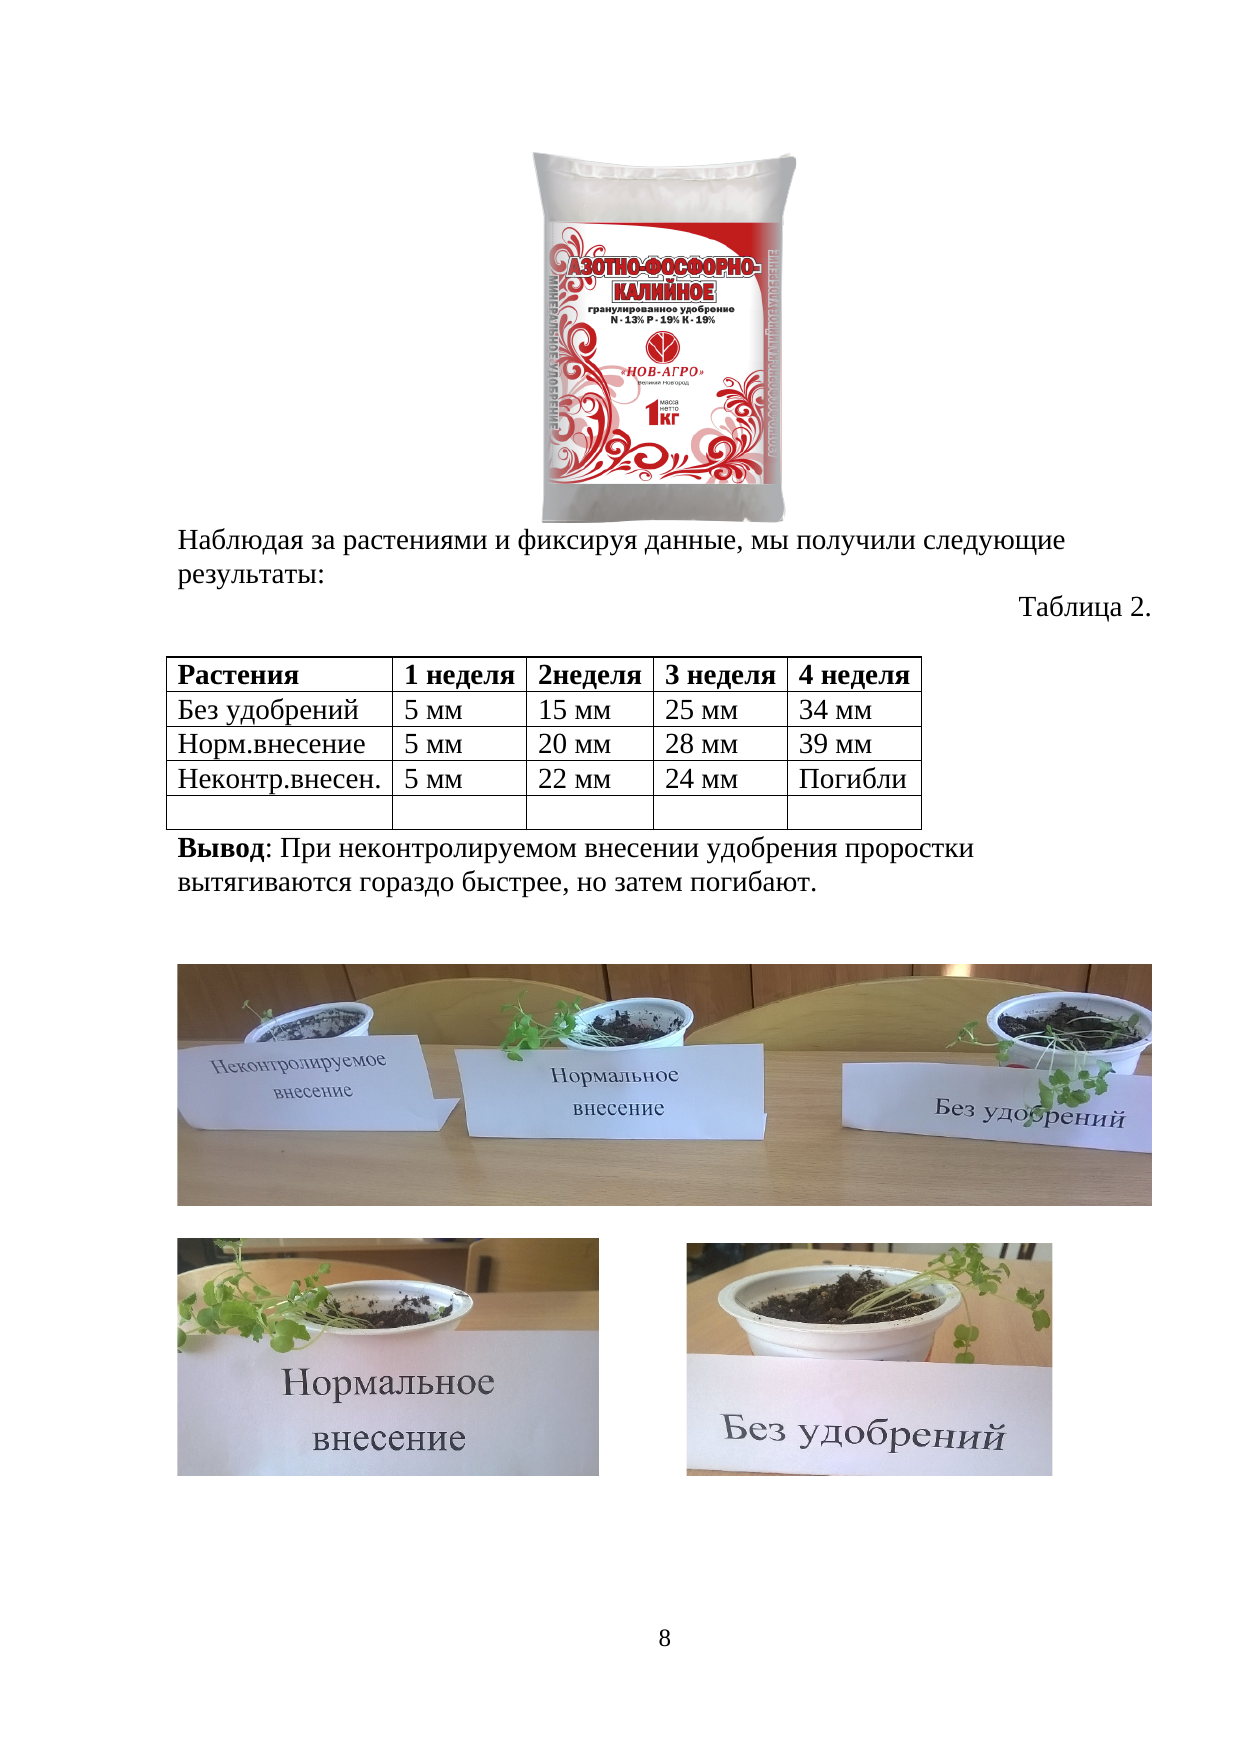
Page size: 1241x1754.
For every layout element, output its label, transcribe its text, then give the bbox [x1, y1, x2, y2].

table_cell 15 мм [527, 692, 653, 726]
table_header 4 неделя [788, 658, 921, 691]
table_cell 5 мм [393, 761, 526, 795]
table_cell Неконтр.внесен. [167, 761, 392, 795]
text Наблюдая за растениями и фиксируя данные, мы получили следующие результаты: [177, 522, 1152, 589]
table_cell Без удобрений [167, 692, 392, 726]
table_header 2неделя [527, 658, 653, 691]
table_cell 24 мм [654, 761, 787, 795]
table_cell 20 мм [527, 727, 653, 760]
picture [177, 964, 1152, 1206]
table_cell [788, 796, 921, 829]
table_cell 34 мм [788, 692, 921, 726]
table_cell 22 мм [527, 761, 653, 795]
picture [532, 151, 797, 523]
table_cell Норм.внесение [167, 727, 392, 760]
table_cell 25 мм [654, 692, 787, 726]
table_cell 5 мм [393, 692, 526, 726]
table_cell [167, 796, 392, 829]
table_cell [654, 796, 787, 829]
table_cell Погибли [788, 761, 921, 795]
table_cell [393, 796, 526, 829]
table_cell 28 мм [654, 727, 787, 760]
picture [686, 1243, 1053, 1476]
text Вывод: При неконтролируемом внесении удобрения проростки вытягиваются гораздо быстрее, но затем погибают. [177, 830, 1152, 897]
picture [177, 1238, 599, 1476]
table_cell 5 мм [393, 727, 526, 760]
table_header Растения [167, 658, 392, 691]
table_cell 39 мм [788, 727, 921, 760]
text Таблица 2. [177, 589, 1152, 623]
table_cell [527, 796, 653, 829]
table_header 1 неделя [393, 658, 526, 691]
table_header 3 неделя [654, 658, 787, 691]
